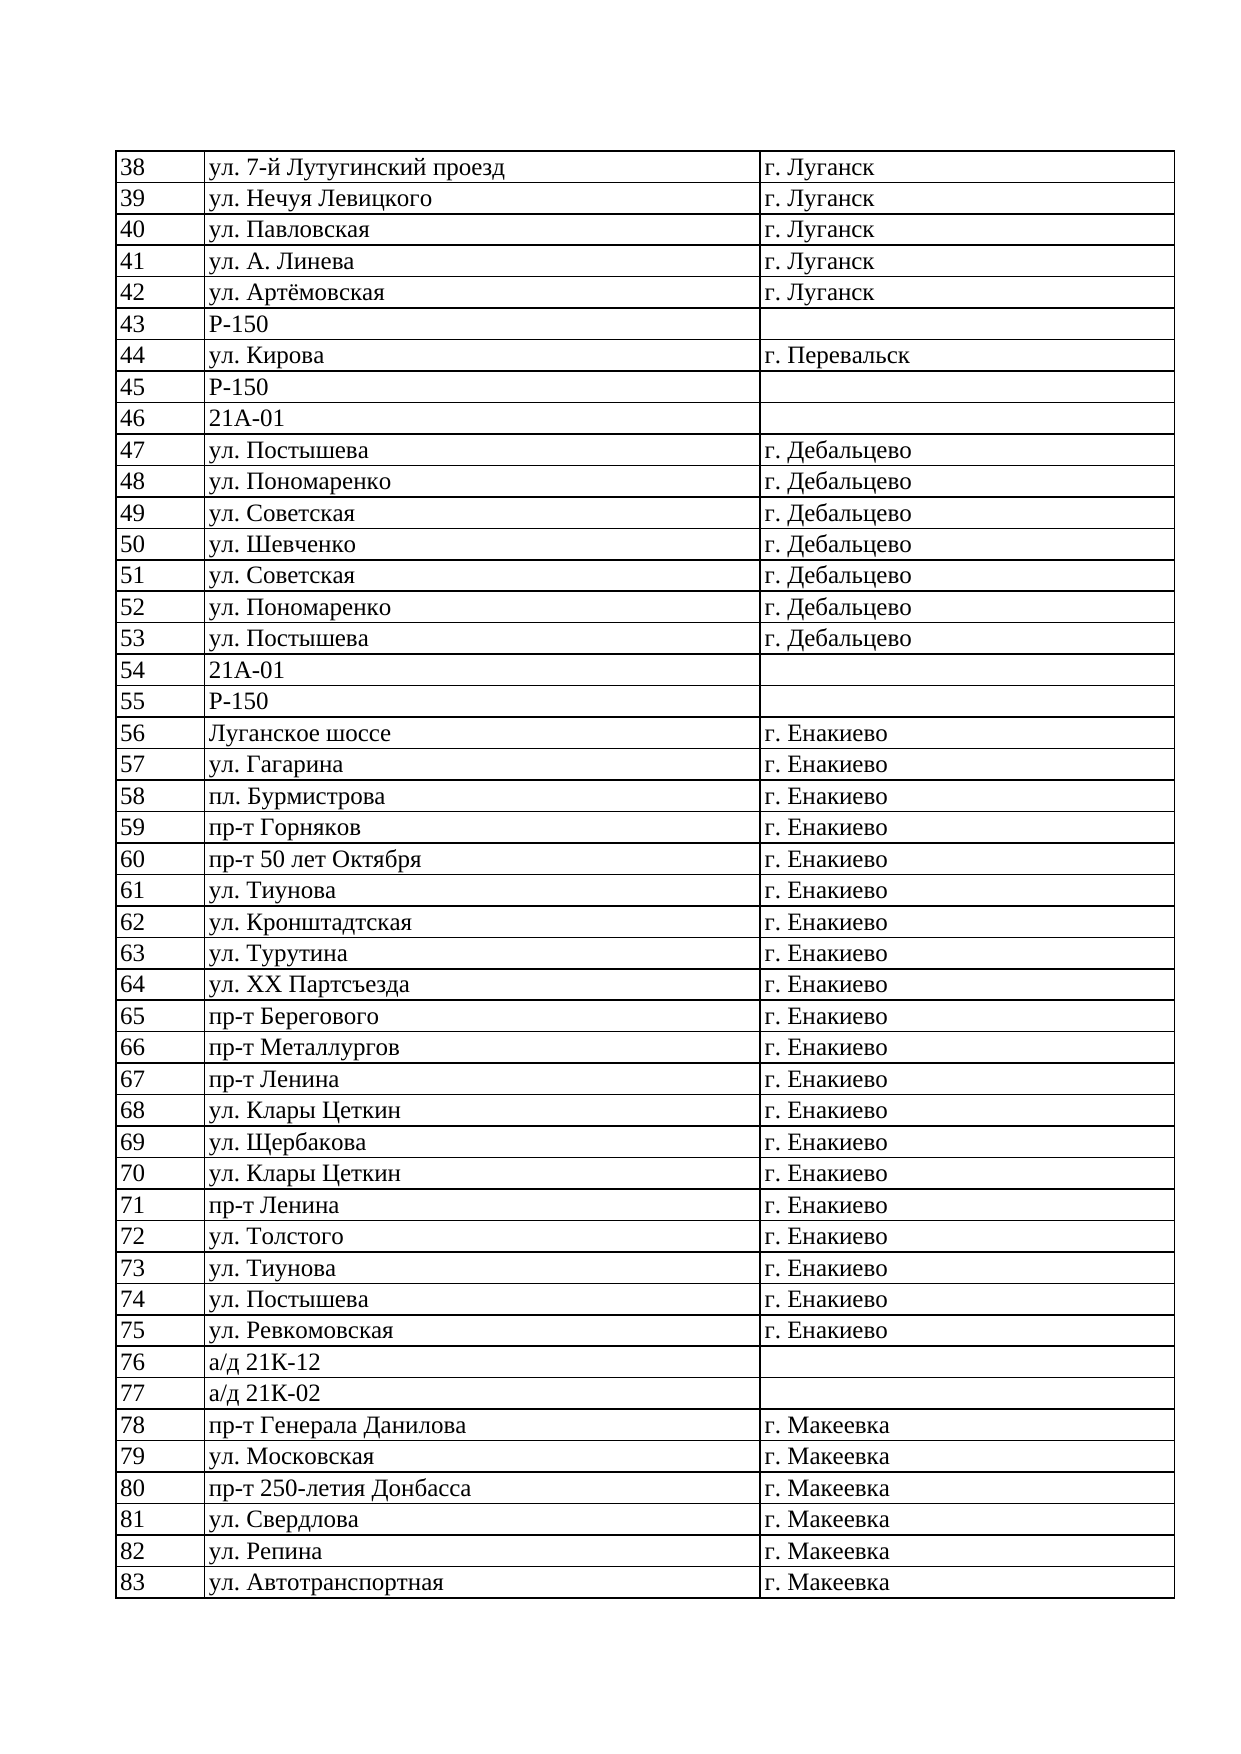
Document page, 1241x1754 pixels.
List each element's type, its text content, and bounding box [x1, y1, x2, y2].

table_cell 44 [117, 340, 204, 370]
table_cell 49 [117, 498, 204, 527]
table_cell пр-т Горняков [205, 812, 759, 842]
table_cell ул. Советская [205, 498, 759, 527]
table_cell ул. Шевченко [205, 529, 759, 559]
table_cell г. Макеевка [761, 1473, 1174, 1503]
table_cell 78 [117, 1410, 204, 1440]
table_cell пр-т Металлургов [205, 1032, 759, 1062]
table_cell ул. Кронштадтская [205, 907, 759, 936]
table_cell ул. Павловская [205, 215, 759, 244]
table_cell г. Енакиево [761, 938, 1174, 968]
table_cell а/д 21К-12 [205, 1347, 759, 1377]
table_cell г. Енакиево [761, 1190, 1174, 1219]
table_cell пр-т Генерала Данилова [205, 1410, 759, 1440]
table_cell ул. Кирова [205, 340, 759, 370]
table_cell 75 [117, 1316, 204, 1345]
table_cell 76 [117, 1347, 204, 1377]
table_cell пр-т 50 лет Октября [205, 844, 759, 873]
table_cell 65 [117, 1001, 204, 1031]
table_cell 67 [117, 1064, 204, 1094]
table_cell ул. Артёмовская [205, 277, 759, 307]
table_cell [761, 1347, 1174, 1377]
table_cell г. Енакиево [761, 812, 1174, 842]
table_cell ул. Турутина [205, 938, 759, 968]
table_cell ул. Тиунова [205, 875, 759, 905]
table_cell 56 [117, 718, 204, 748]
table_cell ул. Постышева [205, 1284, 759, 1314]
table_cell 74 [117, 1284, 204, 1314]
table_cell ул. Щербакова [205, 1127, 759, 1157]
table_cell г. Макеевка [761, 1441, 1174, 1471]
table_cell г. Енакиево [761, 1253, 1174, 1282]
table_cell ул. XX Партсъезда [205, 970, 759, 999]
table_cell 62 [117, 907, 204, 936]
table_cell ул. Ревкомовская [205, 1316, 759, 1345]
table_cell г. Енакиево [761, 1221, 1174, 1251]
table_cell 39 [117, 183, 204, 213]
table_cell 38 [117, 152, 204, 181]
table_cell 83 [117, 1567, 204, 1597]
table_cell 69 [117, 1127, 204, 1157]
table_cell г. Енакиево [761, 1032, 1174, 1062]
table_cell г. Дебальцево [761, 592, 1174, 622]
table_cell 61 [117, 875, 204, 905]
table_cell 71 [117, 1190, 204, 1219]
table_cell г. Луганск [761, 183, 1174, 213]
table_cell ул. Толстого [205, 1221, 759, 1251]
table_cell 50 [117, 529, 204, 559]
table_cell г. Дебальцево [761, 623, 1174, 653]
table_cell 48 [117, 466, 204, 496]
table_cell ул. Тиунова [205, 1253, 759, 1282]
table_cell ул. Гагарина [205, 749, 759, 779]
table_cell 53 [117, 623, 204, 653]
table_cell г. Дебальцево [761, 435, 1174, 464]
table_cell 81 [117, 1504, 204, 1534]
table_cell г. Енакиево [761, 781, 1174, 811]
table_cell 57 [117, 749, 204, 779]
table_cell г. Енакиево [761, 970, 1174, 999]
table_cell пр-т Берегового [205, 1001, 759, 1031]
table_cell Р-150 [205, 372, 759, 402]
table_cell г. Енакиево [761, 1158, 1174, 1188]
table_cell г. Енакиево [761, 844, 1174, 873]
table_cell г. Дебальцево [761, 498, 1174, 527]
table_cell ул. Репина [205, 1536, 759, 1566]
table_cell г. Дебальцево [761, 561, 1174, 590]
table_cell пр-т 250-летия Донбасса [205, 1473, 759, 1503]
table_cell ул. Автотранспортная [205, 1567, 759, 1597]
table_cell ул. Нечуя Левицкого [205, 183, 759, 213]
table_cell пр-т Ленина [205, 1190, 759, 1219]
table_cell г. Енакиево [761, 1001, 1174, 1031]
table_cell [761, 655, 1174, 685]
table_cell ул. А. Линева [205, 246, 759, 276]
table_cell 73 [117, 1253, 204, 1282]
table_cell 66 [117, 1032, 204, 1062]
table_cell [761, 403, 1174, 433]
table_cell [761, 1378, 1174, 1408]
table_cell ул. Свердлова [205, 1504, 759, 1534]
table_cell 46 [117, 403, 204, 433]
table_cell пл. Бурмистрова [205, 781, 759, 811]
table_cell 70 [117, 1158, 204, 1188]
table_cell г. Макеевка [761, 1536, 1174, 1566]
table_cell 21А-01 [205, 403, 759, 433]
table_cell 40 [117, 215, 204, 244]
table_cell Р-150 [205, 309, 759, 339]
table_cell г. Енакиево [761, 1316, 1174, 1345]
table_cell г. Макеевка [761, 1567, 1174, 1597]
table_cell 45 [117, 372, 204, 402]
table_cell г. Енакиево [761, 1064, 1174, 1094]
table_cell г. Луганск [761, 246, 1174, 276]
table_cell ул. Московская [205, 1441, 759, 1471]
table_cell г. Макеевка [761, 1504, 1174, 1534]
table_cell а/д 21К-02 [205, 1378, 759, 1408]
table_cell г. Луганск [761, 215, 1174, 244]
table_cell 58 [117, 781, 204, 811]
table_cell 63 [117, 938, 204, 968]
table_cell 68 [117, 1095, 204, 1125]
table_cell 41 [117, 246, 204, 276]
table_cell г. Луганск [761, 277, 1174, 307]
table_cell ул. Клары Цеткин [205, 1095, 759, 1125]
table_cell г. Енакиево [761, 907, 1174, 936]
table_cell г. Енакиево [761, 1284, 1174, 1314]
table_cell [761, 686, 1174, 716]
table_cell 72 [117, 1221, 204, 1251]
table_cell г. Енакиево [761, 1127, 1174, 1157]
table_cell 52 [117, 592, 204, 622]
table_cell г. Луганск [761, 152, 1174, 181]
table_cell ул. Советская [205, 561, 759, 590]
table_cell 82 [117, 1536, 204, 1566]
table_cell 64 [117, 970, 204, 999]
table_cell г. Дебальцево [761, 529, 1174, 559]
table_cell ул. 7-й Лутугинский проезд [205, 152, 759, 181]
table_cell Луганское шоссе [205, 718, 759, 748]
table_cell ул. Постышева [205, 435, 759, 464]
table_cell г. Енакиево [761, 718, 1174, 748]
table_cell 51 [117, 561, 204, 590]
table_cell 42 [117, 277, 204, 307]
table_cell 54 [117, 655, 204, 685]
table_cell ул. Пономаренко [205, 592, 759, 622]
table_cell г. Енакиево [761, 875, 1174, 905]
table_cell 59 [117, 812, 204, 842]
table_cell 79 [117, 1441, 204, 1471]
table_cell 80 [117, 1473, 204, 1503]
table_cell г. Дебальцево [761, 466, 1174, 496]
table_cell 55 [117, 686, 204, 716]
table_cell 60 [117, 844, 204, 873]
table_cell 43 [117, 309, 204, 339]
table_cell Р-150 [205, 686, 759, 716]
table_cell г. Енакиево [761, 749, 1174, 779]
table_cell 47 [117, 435, 204, 464]
table_cell ул. Пономаренко [205, 466, 759, 496]
table_cell пр-т Ленина [205, 1064, 759, 1094]
table_cell г. Макеевка [761, 1410, 1174, 1440]
table_cell 77 [117, 1378, 204, 1408]
table_cell 21А-01 [205, 655, 759, 685]
table_cell [761, 372, 1174, 402]
table_cell ул. Клары Цеткин [205, 1158, 759, 1188]
table_cell г. Перевальск [761, 340, 1174, 370]
table_cell г. Енакиево [761, 1095, 1174, 1125]
table_cell ул. Постышева [205, 623, 759, 653]
table_cell [761, 309, 1174, 339]
